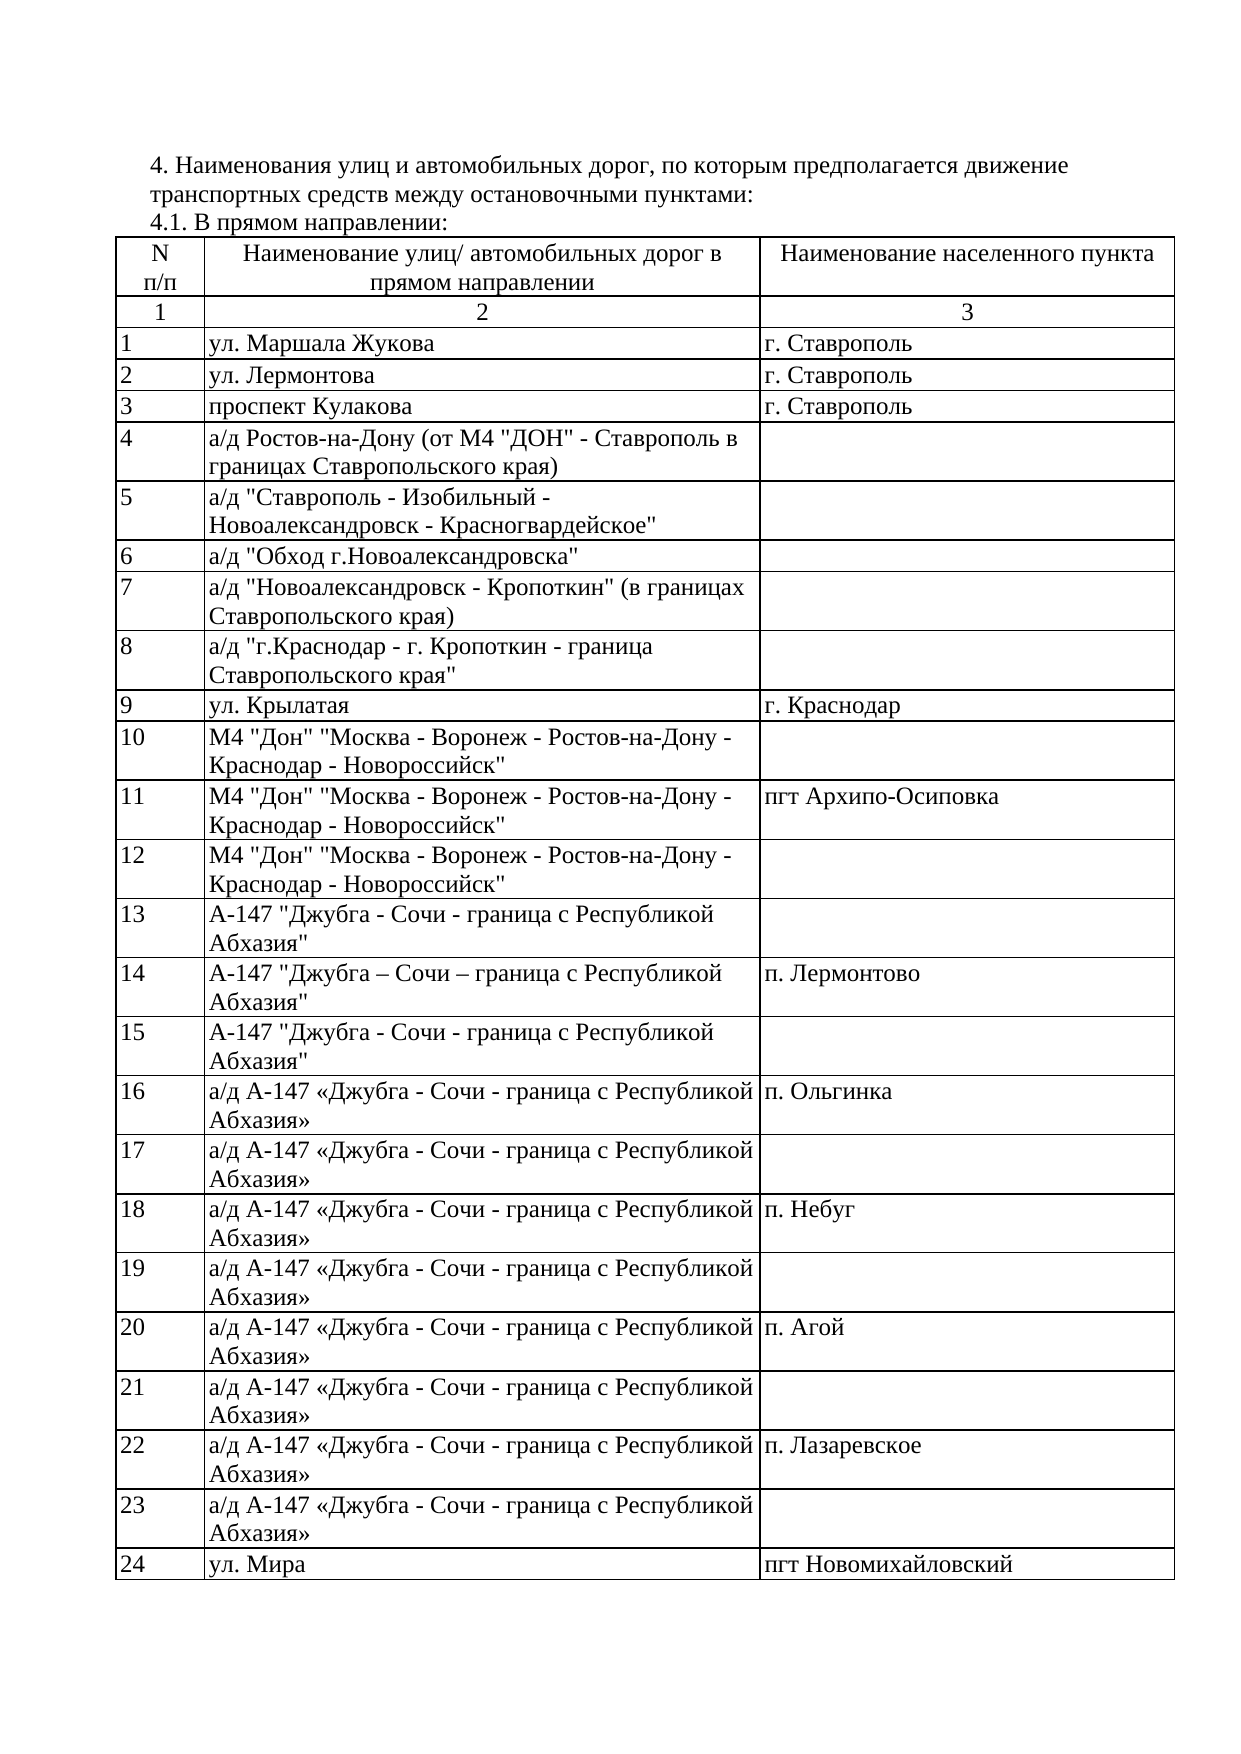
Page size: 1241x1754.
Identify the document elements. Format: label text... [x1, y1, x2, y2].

table_cell г. Ставрополь [761, 328, 1174, 358]
table_cell а/д "Обход г.Новоалександровска" [205, 541, 759, 571]
table_cell п. Агой [761, 1313, 1174, 1370]
table_cell а/д А-147 «Джубга - Сочи - граница с Республикой Абхазия» [205, 1372, 759, 1429]
table_cell А-147 "Джубга - Сочи - граница с Республикой Абхазия" [205, 899, 759, 957]
table_cell [761, 1490, 1174, 1547]
table_cell А-147 "Джубга - Сочи - граница с Республикой Абхазия" [205, 1017, 759, 1075]
table_cell [761, 541, 1174, 571]
table_cell [761, 423, 1174, 480]
table_cell 10 [117, 722, 204, 779]
table_cell г. Ставрополь [761, 360, 1174, 390]
table_cell [761, 722, 1174, 779]
table_cell 8 [117, 631, 204, 689]
table_cell [761, 1017, 1174, 1075]
table_cell М4 "Дон" "Москва - Воронеж - Ростов-на-Дону - Краснодар - Новороссийск" [205, 781, 759, 838]
table_cell [761, 572, 1174, 630]
table_header N п/п [117, 238, 204, 295]
table_cell [761, 482, 1174, 539]
text 4. Наименования улиц и автомобильных дорог, по которым предполагается движение транспортных средств между остановочными пунктами: [150, 150, 1090, 207]
table_cell а/д Ростов-на-Дону (от М4 "ДОН" - Ставрополь в границах Ставропольского края) [205, 423, 759, 480]
table_cell а/д А-147 «Джубга - Сочи - граница с Республикой Абхазия» [205, 1076, 759, 1134]
table_cell г. Ставрополь [761, 391, 1174, 421]
text 4.1. В прямом направлении: [150, 207, 1090, 236]
table_cell 3 [761, 297, 1174, 327]
table_cell 6 [117, 541, 204, 571]
table_cell 11 [117, 781, 204, 838]
table_cell 16 [117, 1076, 204, 1134]
table_cell пгт Новомихайловский [761, 1549, 1174, 1579]
table_cell п. Лермонтово [761, 958, 1174, 1016]
table_cell 13 [117, 899, 204, 957]
table_cell п. Небуг [761, 1195, 1174, 1252]
table_cell ул. Мира [205, 1549, 759, 1579]
table_cell ул. Лермонтова [205, 360, 759, 390]
table_cell [761, 631, 1174, 689]
table_cell а/д А-147 «Джубга - Сочи - граница с Республикой Абхазия» [205, 1313, 759, 1370]
table_cell М4 "Дон" "Москва - Воронеж - Ростов-на-Дону - Краснодар - Новороссийск" [205, 722, 759, 779]
table_cell 3 [117, 391, 204, 421]
table_cell 2 [117, 360, 204, 390]
table_cell ул. Маршала Жукова [205, 328, 759, 358]
table_cell п. Лазаревское [761, 1431, 1174, 1488]
table_cell [761, 1253, 1174, 1311]
table_header Наименование населенного пункта [761, 238, 1174, 295]
table_cell 14 [117, 958, 204, 1016]
table_cell 20 [117, 1313, 204, 1370]
table_cell г. Краснодар [761, 691, 1174, 720]
table_cell а/д А-147 «Джубга - Сочи - граница с Республикой Абхазия» [205, 1490, 759, 1547]
table_cell [761, 899, 1174, 957]
table_cell ул. Крылатая [205, 691, 759, 720]
table_cell 1 [117, 328, 204, 358]
table_cell [761, 1135, 1174, 1193]
table_cell А-147 "Джубга – Сочи – граница с Республикой Абхазия" [205, 958, 759, 1016]
table_cell а/д А-147 «Джубга - Сочи - граница с Республикой Абхазия» [205, 1431, 759, 1488]
table_cell а/д "Новоалександровск - Кропоткин" (в границах Ставропольского края) [205, 572, 759, 630]
table_cell 9 [117, 691, 204, 720]
table_cell а/д "г.Краснодар - г. Кропоткин - граница Ставропольского края" [205, 631, 759, 689]
table_cell а/д "Ставрополь - Изобильный - Новоалександровск - Красногвардейское" [205, 482, 759, 539]
table_cell 18 [117, 1195, 204, 1252]
table_cell 4 [117, 423, 204, 480]
table_header Наименование улиц/ автомобильных дорог в прямом направлении [205, 238, 759, 295]
table_cell пгт Архипо-Осиповка [761, 781, 1174, 838]
table_cell а/д А-147 «Джубга - Сочи - граница с Республикой Абхазия» [205, 1135, 759, 1193]
table_cell 23 [117, 1490, 204, 1547]
table_cell а/д А-147 «Джубга - Сочи - граница с Республикой Абхазия» [205, 1195, 759, 1252]
table_cell а/д А-147 «Джубга - Сочи - граница с Республикой Абхазия» [205, 1253, 759, 1311]
table_cell проспект Кулакова [205, 391, 759, 421]
table_cell 24 [117, 1549, 204, 1579]
table_cell [761, 1372, 1174, 1429]
table_cell [761, 840, 1174, 897]
table_cell п. Ольгинка [761, 1076, 1174, 1134]
table_cell 1 [117, 297, 204, 327]
table_cell 17 [117, 1135, 204, 1193]
table_cell 15 [117, 1017, 204, 1075]
table_cell М4 "Дон" "Москва - Воронеж - Ростов-на-Дону - Краснодар - Новороссийск" [205, 840, 759, 897]
table_cell 7 [117, 572, 204, 630]
table_cell 19 [117, 1253, 204, 1311]
table_cell 21 [117, 1372, 204, 1429]
table_cell 22 [117, 1431, 204, 1488]
table_cell 2 [205, 297, 759, 327]
table_cell 12 [117, 840, 204, 897]
table_cell 5 [117, 482, 204, 539]
